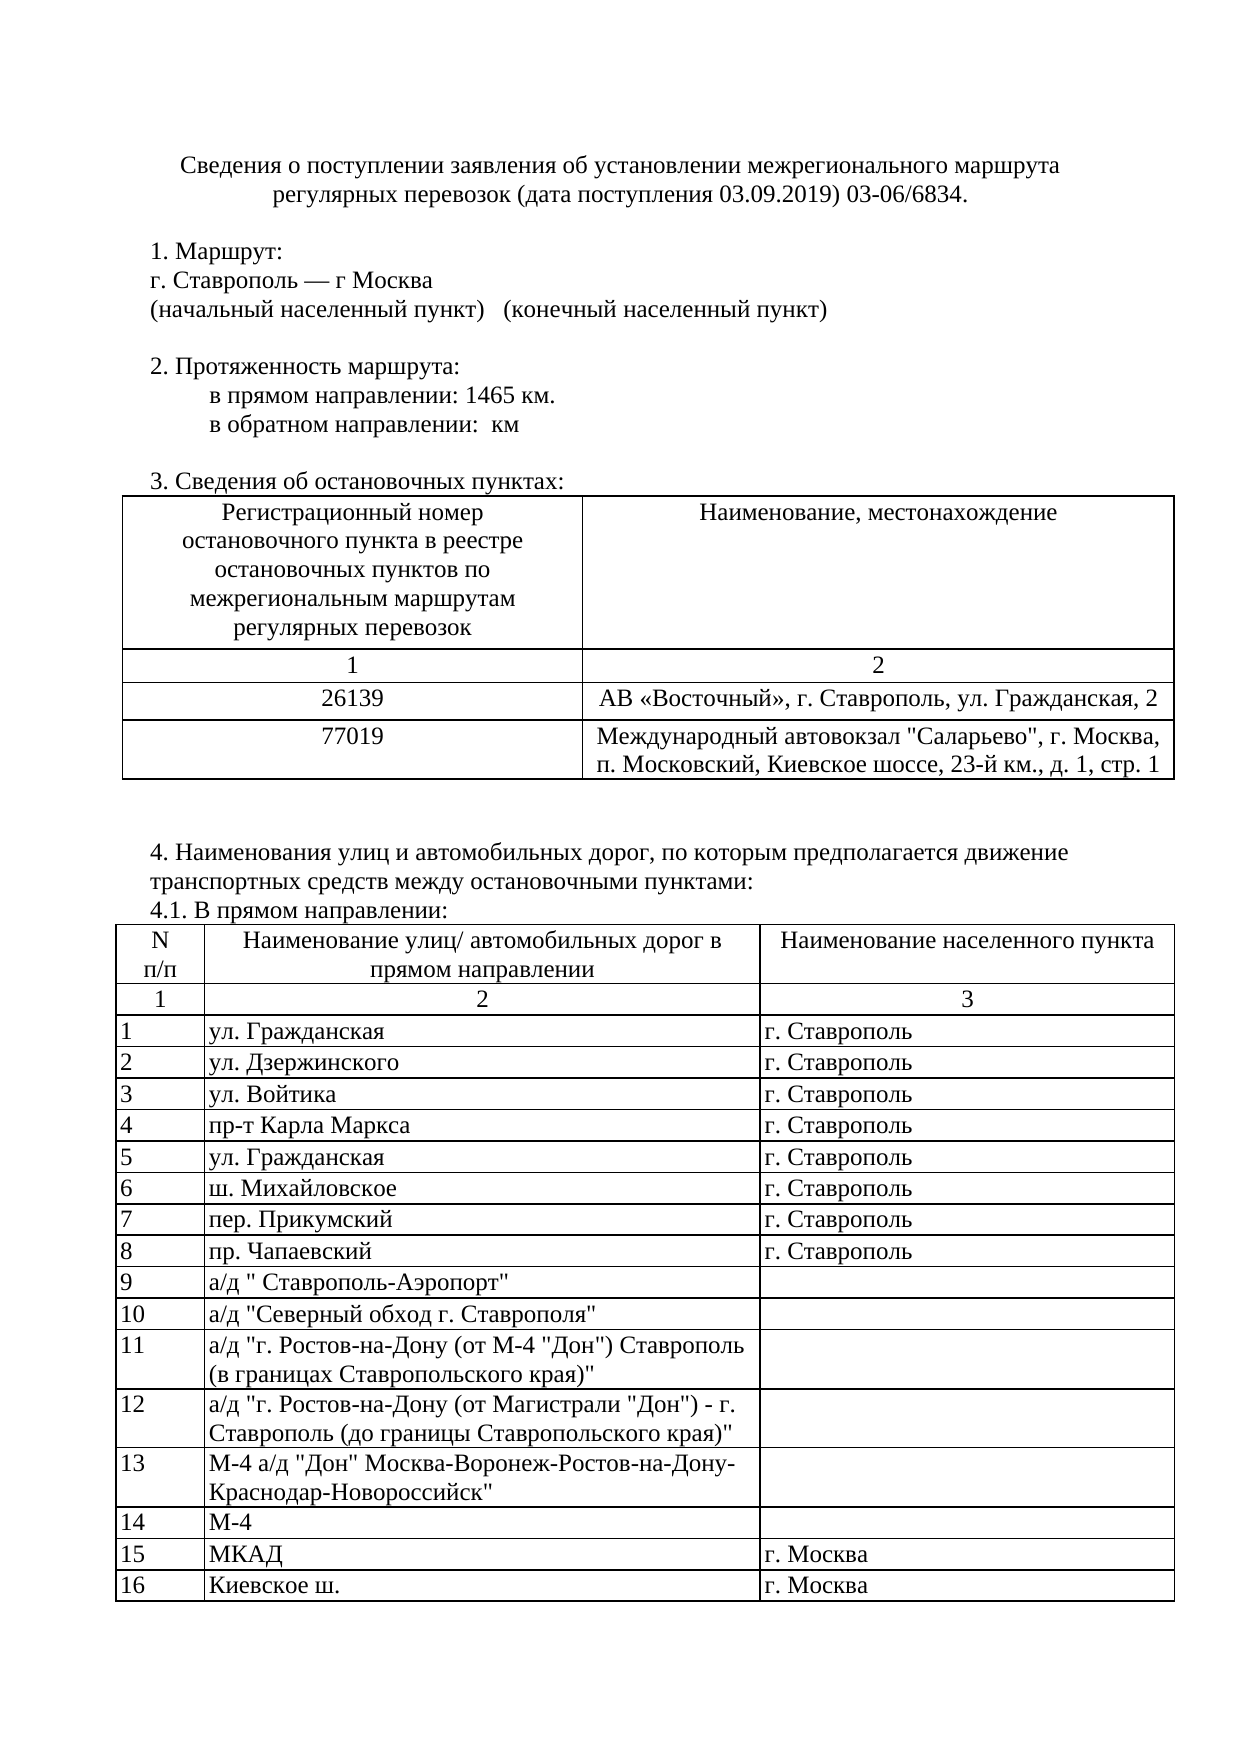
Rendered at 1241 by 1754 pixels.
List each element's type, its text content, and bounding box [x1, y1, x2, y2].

text 2. Протяженность маршрута: [150, 351, 1090, 380]
text 4. Наименования улиц и автомобильных дорог, по которым предполагается движение транспортных средств между остановочными пунктами: [150, 837, 1090, 895]
table_cell 4 [117, 1110, 204, 1140]
text Сведения о поступлении заявления об установлении межрегионального маршрута регулярных перевозок (дата поступления 03.09.2019) 03-06/6834. [150, 150, 1090, 207]
table_cell г. Москва [761, 1539, 1174, 1569]
table_cell 2 [117, 1047, 204, 1077]
table_cell 1 [117, 984, 204, 1014]
table_cell г. Ставрополь [761, 1047, 1174, 1077]
table_cell 2 [583, 650, 1173, 681]
table_cell 3 [761, 984, 1174, 1014]
table_cell 1 [117, 1016, 204, 1046]
table_cell МКАД [205, 1539, 759, 1569]
table_cell 3 [117, 1079, 204, 1108]
table_cell [761, 1508, 1174, 1537]
table_cell 5 [117, 1142, 204, 1171]
table_cell ул. Войтика [205, 1079, 759, 1108]
table_cell 6 [117, 1173, 204, 1203]
table_cell [761, 1390, 1174, 1447]
table_cell 11 [117, 1330, 204, 1388]
text в обратном направлении: км [150, 409, 1090, 437]
table_cell г. Ставрополь [761, 1236, 1174, 1266]
table_header Наименование, местонахождение [583, 497, 1173, 648]
table_cell [761, 1299, 1174, 1329]
table_cell а/д "Северный обход г. Ставрополя" [205, 1299, 759, 1329]
text 4.1. В прямом направлении: [150, 895, 1090, 924]
table_cell 15 [117, 1539, 204, 1569]
table_cell а/д "г. Ростов-на-Дону (от Магистрали "Дон") - г. Ставрополь (до границы Ставропольского края)" [205, 1390, 759, 1447]
table_cell пр-т Карла Маркса [205, 1110, 759, 1140]
table_cell г. Ставрополь [761, 1079, 1174, 1108]
table_cell 77019 [123, 721, 582, 778]
table_cell г. Ставрополь [761, 1016, 1174, 1046]
table_cell 7 [117, 1205, 204, 1234]
table_cell ул. Гражданская [205, 1016, 759, 1046]
table_cell ул. Гражданская [205, 1142, 759, 1171]
table_cell пер. Прикумский [205, 1205, 759, 1234]
table_cell 14 [117, 1508, 204, 1537]
table_cell г. Ставрополь [761, 1110, 1174, 1140]
text 1. Маршрут: [150, 236, 1090, 265]
table_cell г. Ставрополь [761, 1142, 1174, 1171]
table_cell 12 [117, 1390, 204, 1447]
table_cell г. Ставрополь [761, 1205, 1174, 1234]
table_cell г. Москва [761, 1571, 1174, 1600]
text 3. Сведения об остановочных пунктах: [150, 466, 1090, 495]
table_cell пр. Чапаевский [205, 1236, 759, 1266]
table_cell Киевское ш. [205, 1571, 759, 1600]
table_cell М-4 а/д "Дон" Москва-Воронеж-Ростов-на-Дону-Краснодар-Новороссийск" [205, 1448, 759, 1506]
table_cell Международный автовокзал "Саларьево", г. Москва, п. Московский, Киевское шоссе, 23-й км., д. 1, стр. 1 [583, 721, 1173, 778]
table_header Наименование населенного пункта [761, 925, 1174, 983]
table_cell 26139 [123, 683, 582, 719]
table_header Наименование улиц/ автомобильных дорог в прямом направлении [205, 925, 759, 983]
table_cell 10 [117, 1299, 204, 1329]
table_cell 9 [117, 1267, 204, 1297]
text (начальный населенный пункт) (конечный населенный пункт) [150, 294, 1090, 322]
table_header Регистрационный номер остановочного пункта в реестре остановочных пунктов по межрегиональным маршрутам регулярных перевозок [123, 497, 582, 648]
text г. Ставрополь — г Москва [150, 265, 1090, 294]
table_cell [761, 1330, 1174, 1388]
table_cell [761, 1267, 1174, 1297]
table_cell ш. Михайловское [205, 1173, 759, 1203]
table_cell ул. Дзержинского [205, 1047, 759, 1077]
table_cell 16 [117, 1571, 204, 1600]
table_cell 1 [123, 650, 582, 681]
table_cell М-4 [205, 1508, 759, 1537]
table_header N п/п [117, 925, 204, 983]
text в прямом направлении: 1465 км. [150, 380, 1090, 409]
table_cell АВ «Восточный», г. Ставрополь, ул. Гражданская, 2 [583, 683, 1173, 719]
table_cell 2 [205, 984, 759, 1014]
table_cell 13 [117, 1448, 204, 1506]
table_cell а/д "г. Ростов-на-Дону (от М-4 "Дон") Ставрополь (в границах Ставропольского края)" [205, 1330, 759, 1388]
table_cell а/д " Ставрополь-Аэропорт" [205, 1267, 759, 1297]
table_cell 8 [117, 1236, 204, 1266]
table_cell г. Ставрополь [761, 1173, 1174, 1203]
table_cell [761, 1448, 1174, 1506]
